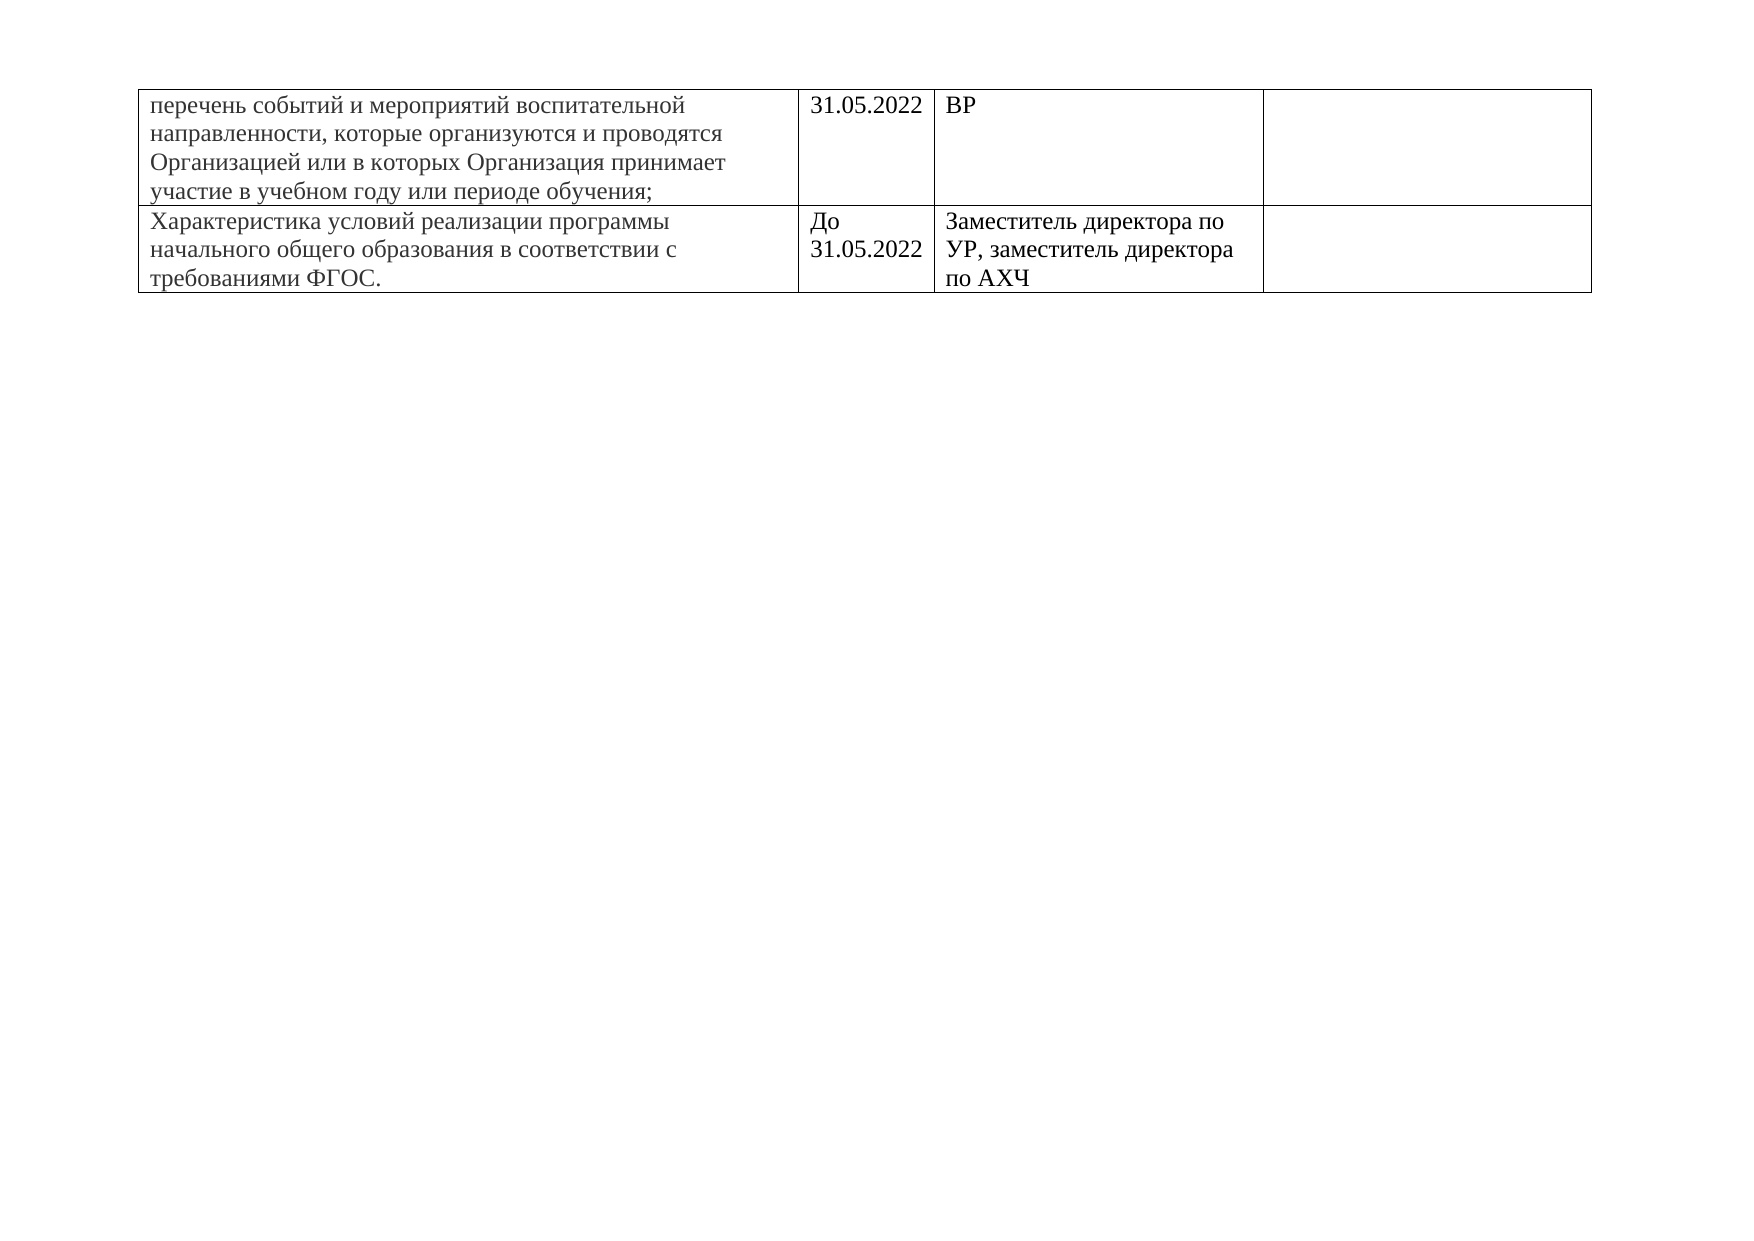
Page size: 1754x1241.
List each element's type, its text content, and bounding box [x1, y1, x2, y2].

table_cell До 31.05.2022 [799, 90, 934, 205]
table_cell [935, 90, 1263, 205]
table_cell Заместитель директора по УР, заместитель директора по АХЧ [935, 206, 1263, 292]
table_cell До 31.05.2022 [799, 206, 934, 292]
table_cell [139, 90, 798, 205]
table_cell Характеристика условий реализации программы начального общего образования в соответствии с требованиями ФГОС. [139, 206, 798, 292]
table_cell [1264, 90, 1591, 205]
table_cell [1264, 206, 1591, 292]
